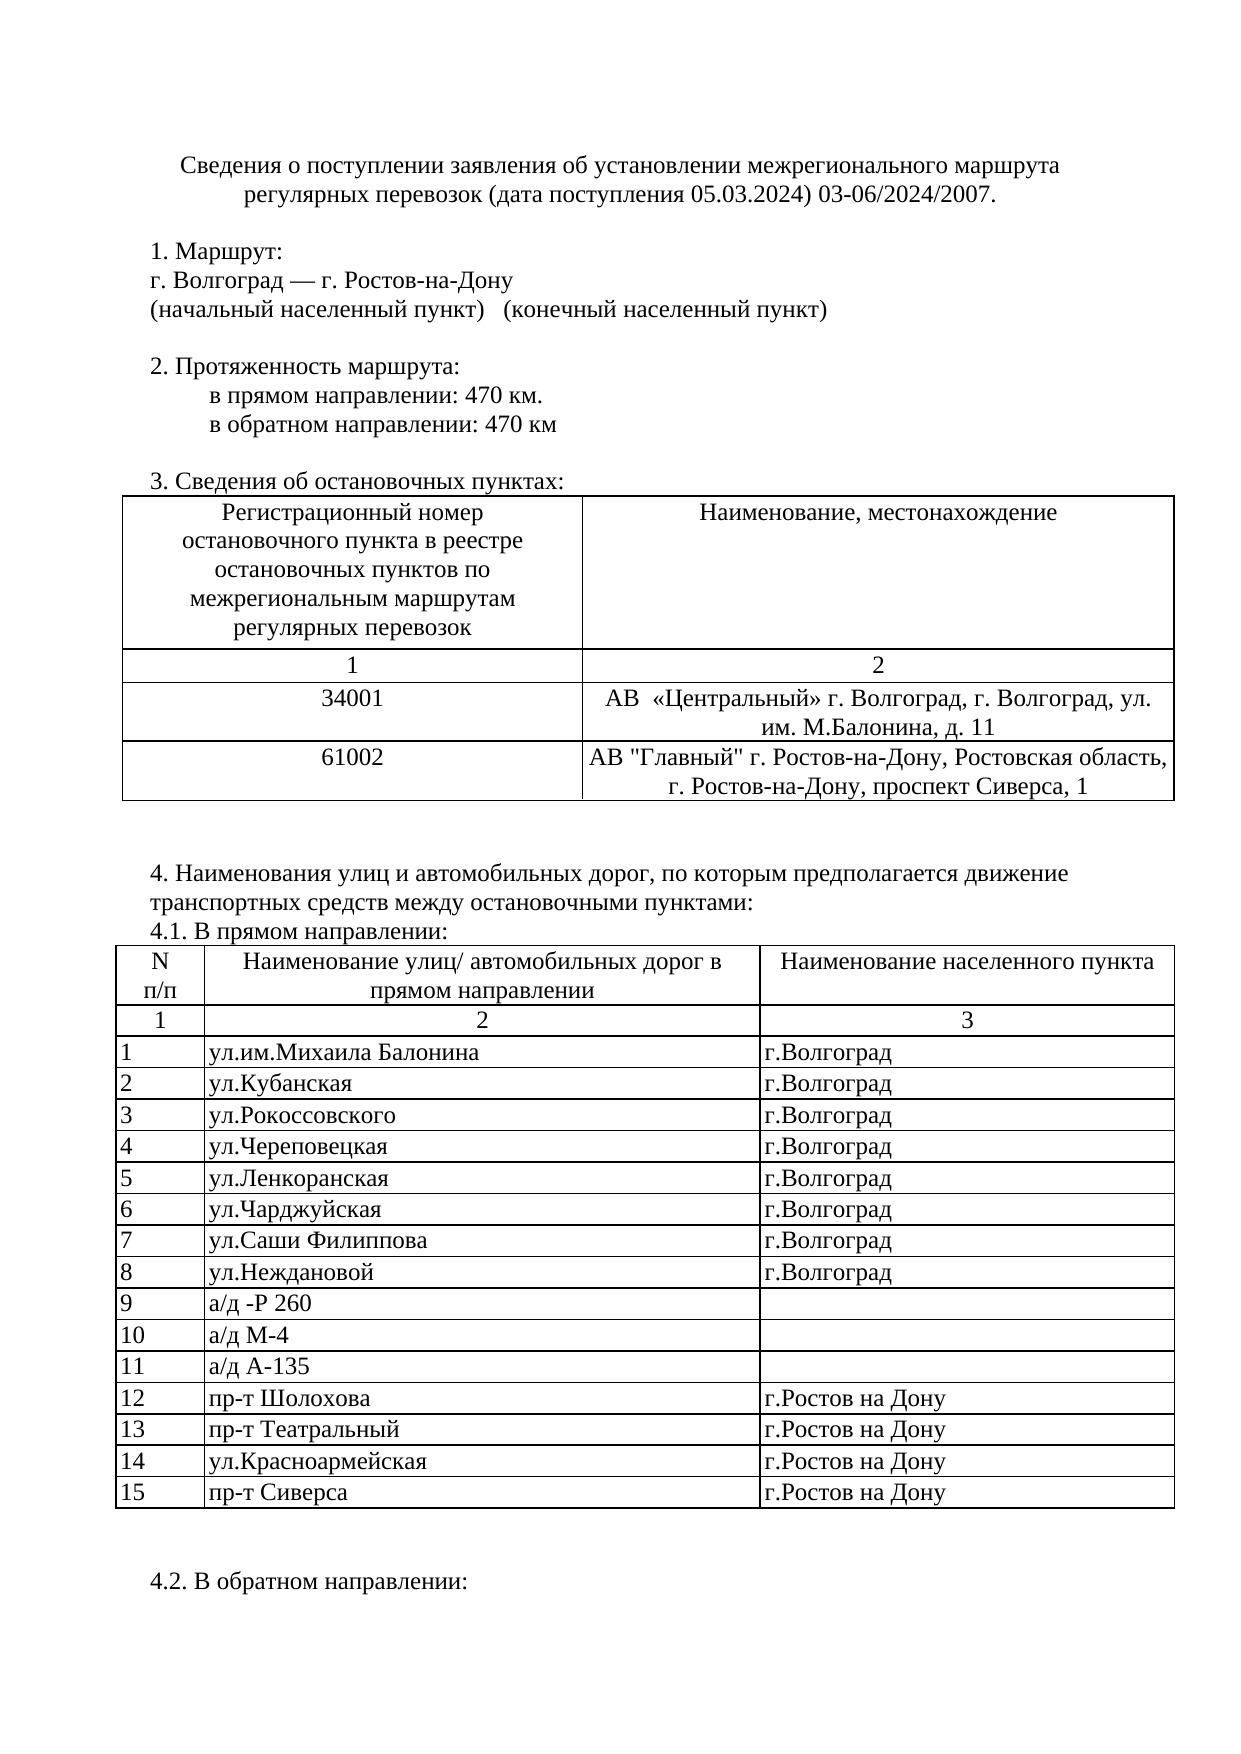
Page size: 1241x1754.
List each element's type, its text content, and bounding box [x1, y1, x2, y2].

table_cell 2 [205, 1006, 759, 1035]
table_cell 34001 [123, 683, 582, 740]
text в обратном направлении: 470 км [150, 409, 1090, 437]
table_cell ул.Саши Филиппова [205, 1226, 759, 1256]
table_cell 1 [117, 1006, 204, 1035]
table_cell ул.Рокоссовского [205, 1100, 759, 1130]
table_header Регистрационный номер остановочного пункта в реестре остановочных пунктов по межрегиональным маршрутам регулярных перевозок [123, 497, 582, 648]
table_cell г.Волгоград [761, 1068, 1174, 1098]
table_cell ул.Ленкоранская [205, 1163, 759, 1193]
table_cell АВ «Центральный» г. Волгоград, г. Волгоград, ул. им. М.Балонина, д. 11 [583, 683, 1173, 740]
table_cell 8 [117, 1257, 204, 1287]
table_cell [761, 1352, 1174, 1381]
table_header Наименование, местонахождение [583, 497, 1173, 648]
table_cell 12 [117, 1383, 204, 1413]
text 3. Сведения об остановочных пунктах: [150, 466, 1090, 495]
text 2. Протяженность маршрута: [150, 351, 1090, 380]
table_cell 1 [123, 650, 582, 681]
table_cell 7 [117, 1226, 204, 1256]
table_cell 10 [117, 1320, 204, 1350]
table_cell 15 [117, 1477, 204, 1507]
table_cell [761, 1289, 1174, 1318]
table_cell 3 [761, 1006, 1174, 1035]
table_header Наименование улиц/ автомобильных дорог в прямом направлении [205, 946, 759, 1004]
table_cell г.Волгоград [761, 1257, 1174, 1287]
table_cell АВ "Главный" г. Ростов-на-Дону, Ростовская область, г. Ростов-на-Дону, проспект Сиверса, 1 [583, 742, 1173, 799]
table_header Наименование населенного пункта [761, 946, 1174, 1004]
table_cell 11 [117, 1352, 204, 1381]
table_cell 13 [117, 1415, 204, 1444]
table_cell 5 [117, 1163, 204, 1193]
table_cell ул.Кубанская [205, 1068, 759, 1098]
table_cell г.Ростов на Дону [761, 1477, 1174, 1507]
text в прямом направлении: 470 км. [150, 380, 1090, 409]
table_cell ул.Неждановой [205, 1257, 759, 1287]
table_cell пр-т Шолохова [205, 1383, 759, 1413]
table_cell ул.Череповецкая [205, 1131, 759, 1161]
table_cell а/д М-4 [205, 1320, 759, 1350]
table_cell г.Ростов на Дону [761, 1415, 1174, 1444]
table_cell г.Ростов на Дону [761, 1383, 1174, 1413]
text Сведения о поступлении заявления об установлении межрегионального маршрута регулярных перевозок (дата поступления 05.03.2024) 03-06/2024/2007. [150, 150, 1090, 207]
table_cell 1 [117, 1037, 204, 1067]
table_cell 9 [117, 1289, 204, 1318]
text 4.1. В прямом направлении: [150, 916, 1090, 945]
table_cell а/д -Р 260 [205, 1289, 759, 1318]
table_cell 6 [117, 1194, 204, 1224]
table_cell 4 [117, 1131, 204, 1161]
text 4.2. В обратном направлении: [150, 1566, 1090, 1595]
table_cell ул.Красноармейская [205, 1446, 759, 1476]
table_cell ул.им.Михаила Балонина [205, 1037, 759, 1067]
table_cell г.Волгоград [761, 1037, 1174, 1067]
text (начальный населенный пункт) (конечный населенный пункт) [150, 294, 1090, 322]
table_cell 3 [117, 1100, 204, 1130]
table_cell г.Волгоград [761, 1226, 1174, 1256]
table_cell 2 [583, 650, 1173, 681]
table_cell г.Волгоград [761, 1194, 1174, 1224]
table_cell г.Волгоград [761, 1131, 1174, 1161]
table_cell 61002 [123, 742, 582, 799]
table_cell г.Ростов на Дону [761, 1446, 1174, 1476]
table_cell г.Волгоград [761, 1163, 1174, 1193]
table_cell 14 [117, 1446, 204, 1476]
table_cell ул.Чарджуйская [205, 1194, 759, 1224]
table_cell г.Волгоград [761, 1100, 1174, 1130]
text г. Волгоград — г. Ростов-на-Дону [150, 265, 1090, 294]
text 1. Маршрут: [150, 236, 1090, 265]
table_cell [761, 1320, 1174, 1350]
text 4. Наименования улиц и автомобильных дорог, по которым предполагается движение транспортных средств между остановочными пунктами: [150, 858, 1090, 916]
table_cell пр-т Сиверса [205, 1477, 759, 1507]
table_cell а/д А-135 [205, 1352, 759, 1381]
table_header N п/п [117, 946, 204, 1004]
table_cell пр-т Театральный [205, 1415, 759, 1444]
table_cell 2 [117, 1068, 204, 1098]
